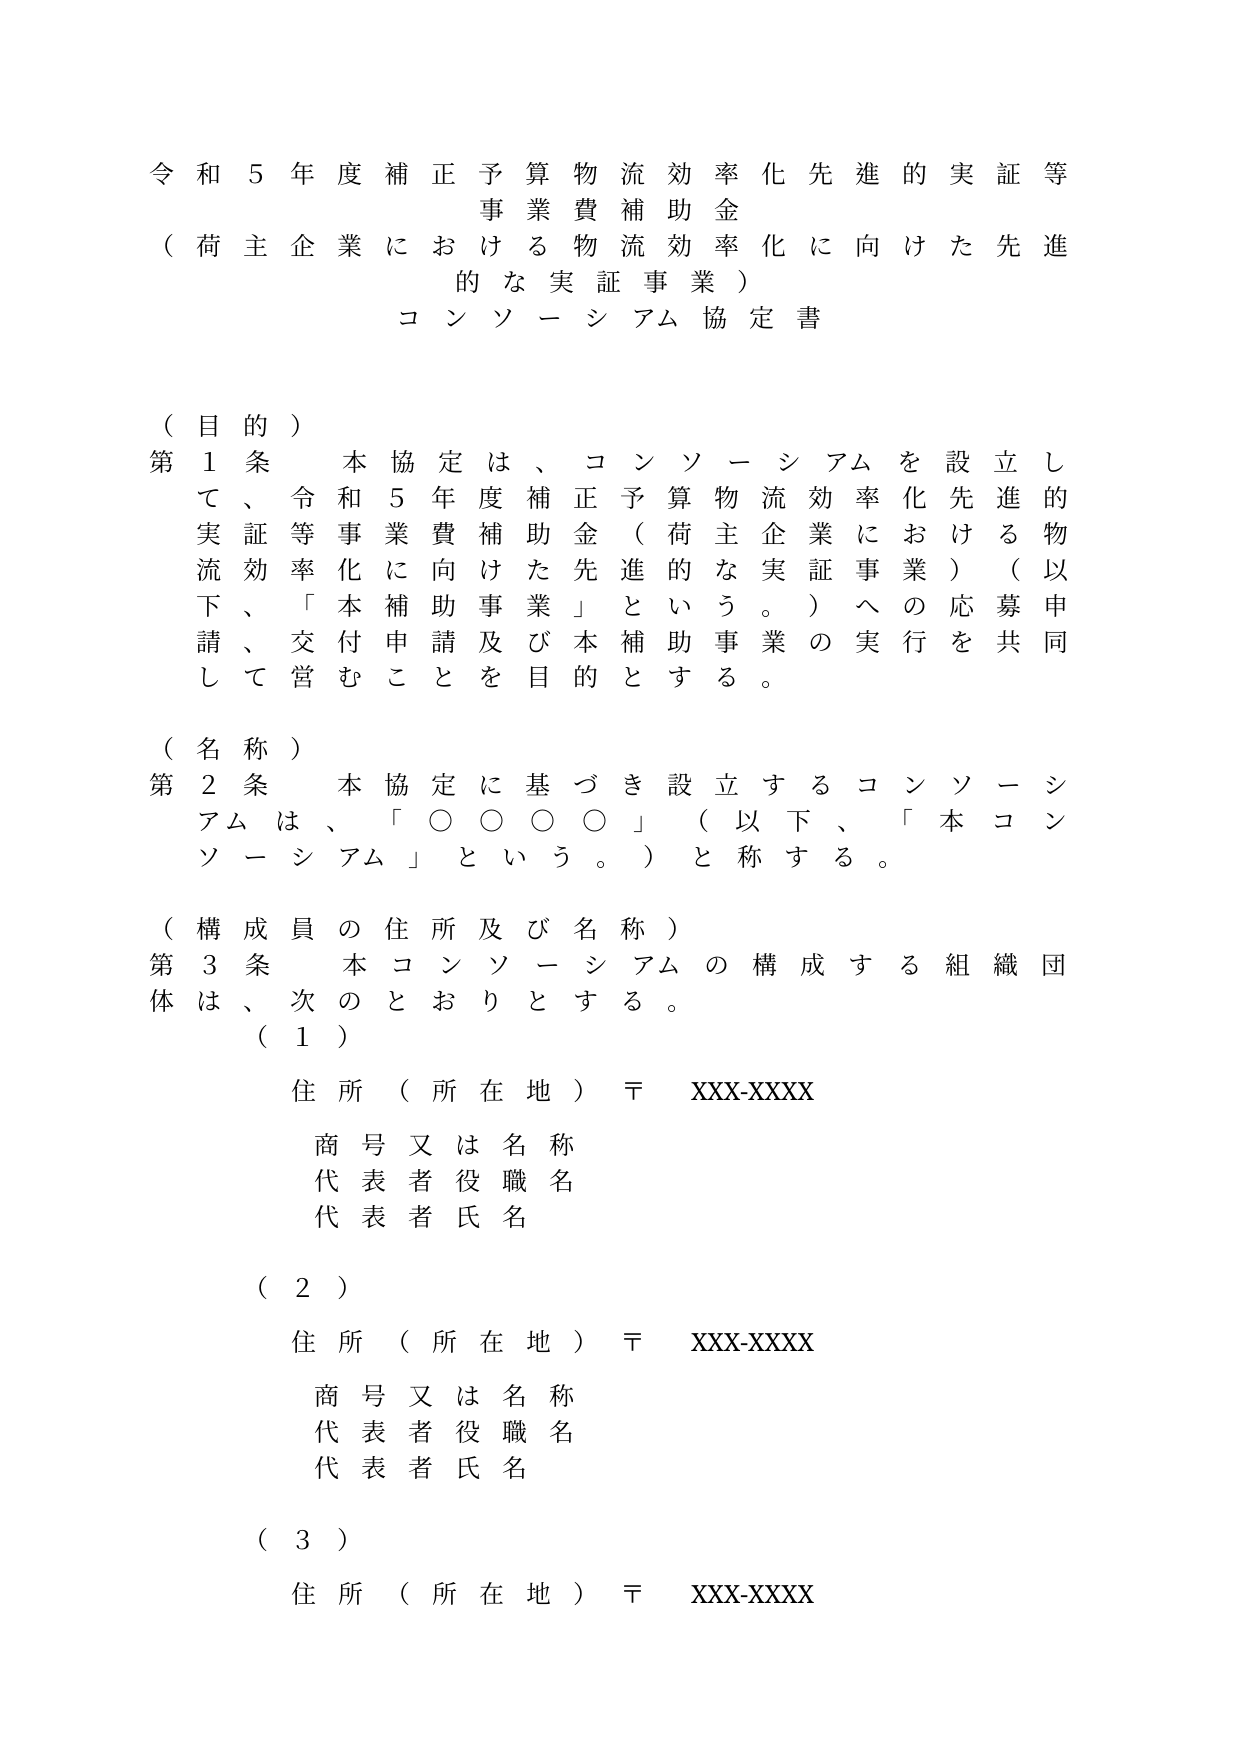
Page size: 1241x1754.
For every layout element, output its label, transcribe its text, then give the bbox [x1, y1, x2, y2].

text 代表者氏名 [149, 1449, 1091, 1485]
text 住所（所在地）〒XXX-XXXX [149, 1305, 1091, 1377]
text 第３条 本コンソーシアムの構成する組織団体は、次のとおりとする。 [149, 946, 1091, 1017]
text 商号又は名称 [149, 1377, 1091, 1413]
text 代表者役職名 [149, 1161, 1091, 1197]
text （３） [149, 1521, 1091, 1557]
text 第２条 本協定に基づき設立するコンソーシアムは、「○○○○」（以下、「本コンソーシアム」という。）と称する。 [149, 766, 1091, 874]
text コンソーシアム協定書 [149, 299, 1091, 335]
text 令和５年度補正予算物流効率化先進的実証等事業費補助金 [149, 155, 1091, 227]
text 商号又は名称 [149, 1125, 1091, 1161]
text （２） [149, 1269, 1091, 1305]
text （名称） [149, 730, 1091, 766]
text 住所（所在地）〒XXX-XXXX [149, 1053, 1091, 1125]
text 第１条 本協定は、コンソーシアムを設立して、令和５年度補正予算物流効率化先進的実証等事業費補助金（荷主企業における物流効率化に向けた先進的な実証事業）（以下、「本補助事業」という。）への応募申請、交付申請及び本補助事業の実行を共同して営むことを目的とする。 [149, 442, 1091, 694]
text 住所（所在地）〒XXX-XXXX [149, 1557, 1091, 1628]
text （構成員の住所及び名称） [149, 910, 1091, 946]
text （１） [149, 1017, 1091, 1053]
text 代表者氏名 [149, 1197, 1091, 1233]
text 代表者役職名 [149, 1413, 1091, 1449]
text （荷主企業における物流効率化に向けた先進的な実証事業） [149, 227, 1091, 299]
text （目的） [149, 407, 1091, 442]
